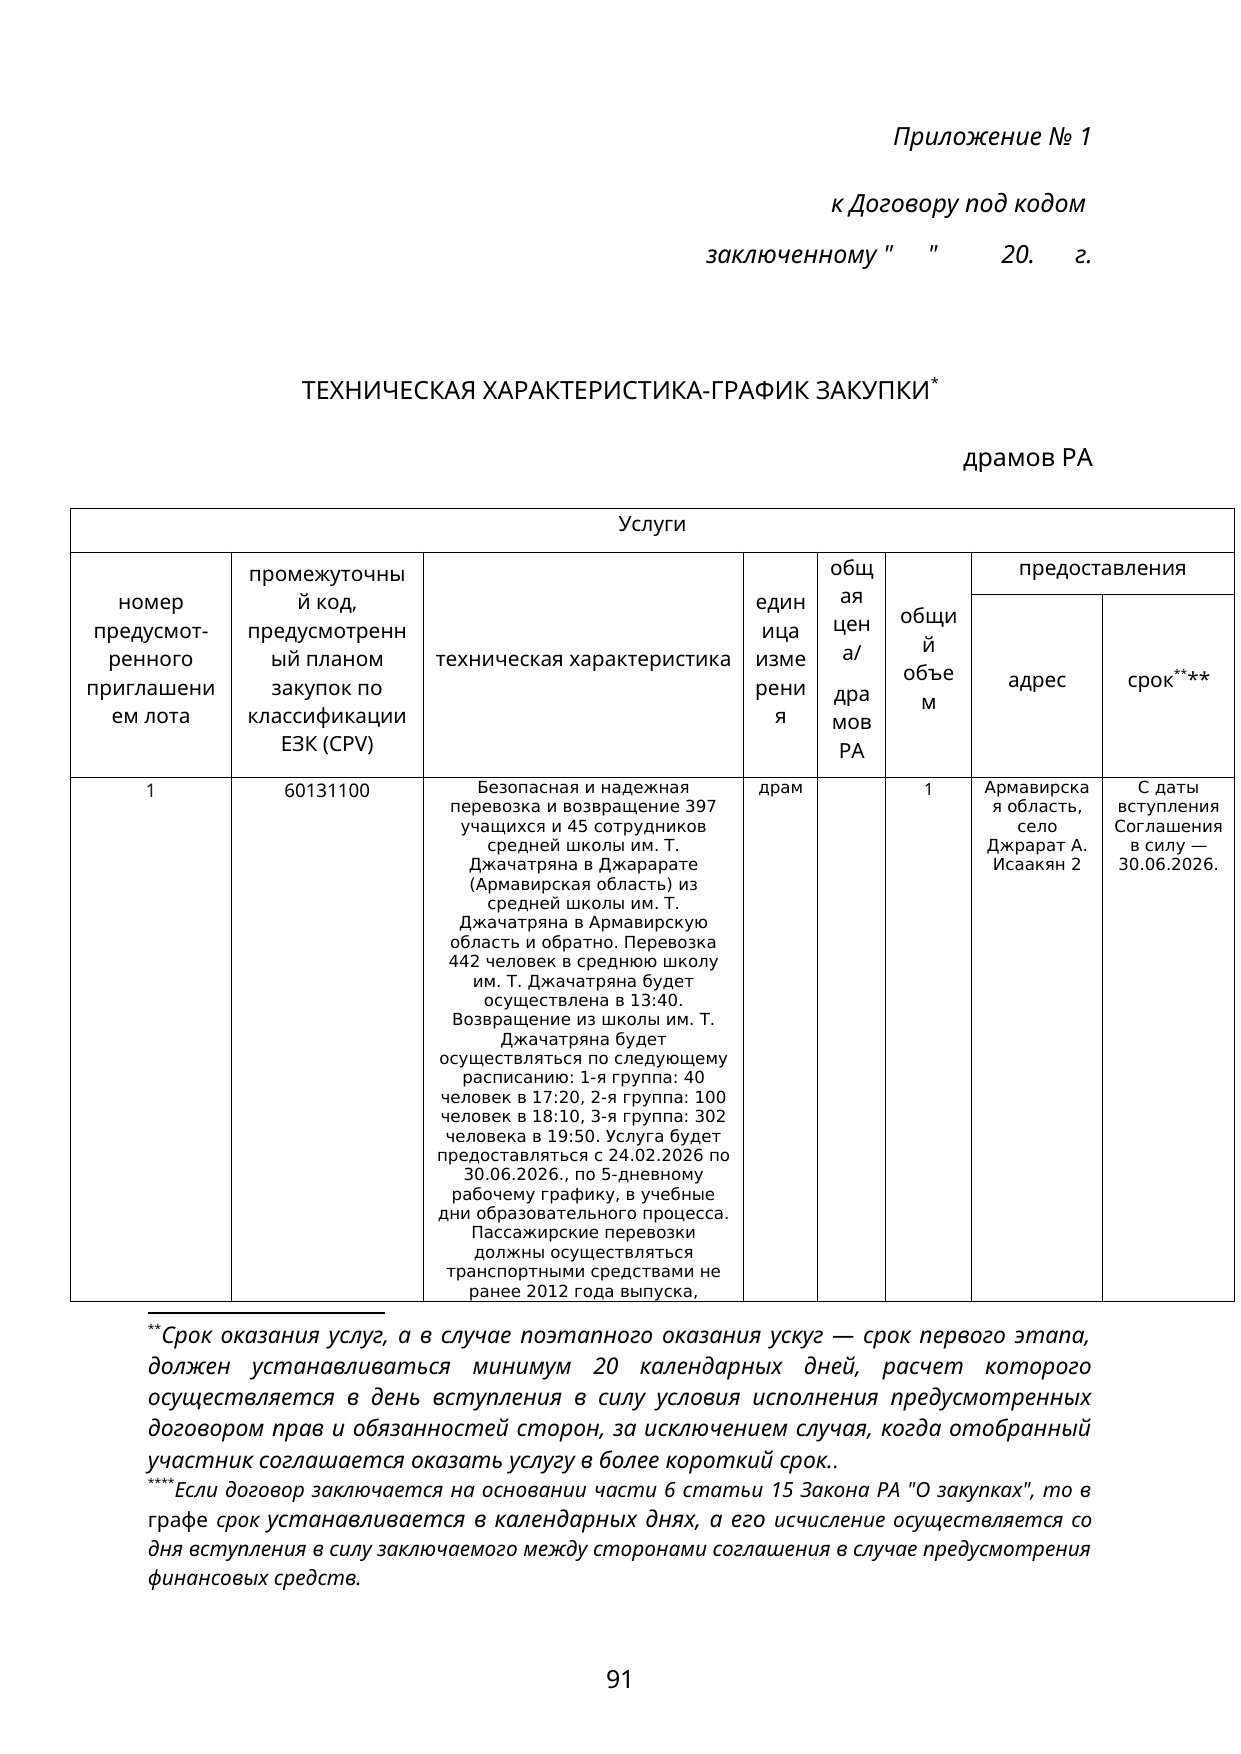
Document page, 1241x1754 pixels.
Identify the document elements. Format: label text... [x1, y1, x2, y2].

table_cell адрес [972, 595, 1102, 777]
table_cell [1103, 778, 1234, 1301]
table_cell единица измерения [744, 553, 817, 777]
table_header Услуги [71, 509, 1234, 552]
table_cell общая цена/ драмов РА [818, 553, 885, 777]
text ТЕХНИЧЕСКАЯ ХАРАКТЕРИСТИКА-ГРАФИК ЗАКУПКИ* [148, 372, 1092, 406]
table_cell драм [744, 778, 817, 1301]
text драмов РА [148, 440, 1092, 474]
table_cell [424, 778, 743, 1301]
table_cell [972, 778, 1102, 1301]
table_cell [818, 778, 885, 1301]
table_cell срок** [1103, 595, 1234, 777]
table_cell номер предусмот-ренного приглашением лота [71, 553, 231, 777]
text к Договору под кодом заключенному " " 20. г. [148, 186, 1092, 271]
table_cell 60131100 [232, 778, 423, 1301]
table_cell 1 [886, 778, 971, 1301]
table_cell промежуточный код, предусмотренный планом закупок по классификации ЕЗК (CPV) [232, 553, 423, 777]
table_cell предоставления [972, 553, 1234, 594]
table_cell общий объем [886, 553, 971, 777]
table_cell техническая характеристика [424, 553, 743, 777]
text Приложение № 1 [148, 118, 1092, 152]
table_cell 1 [71, 778, 231, 1301]
